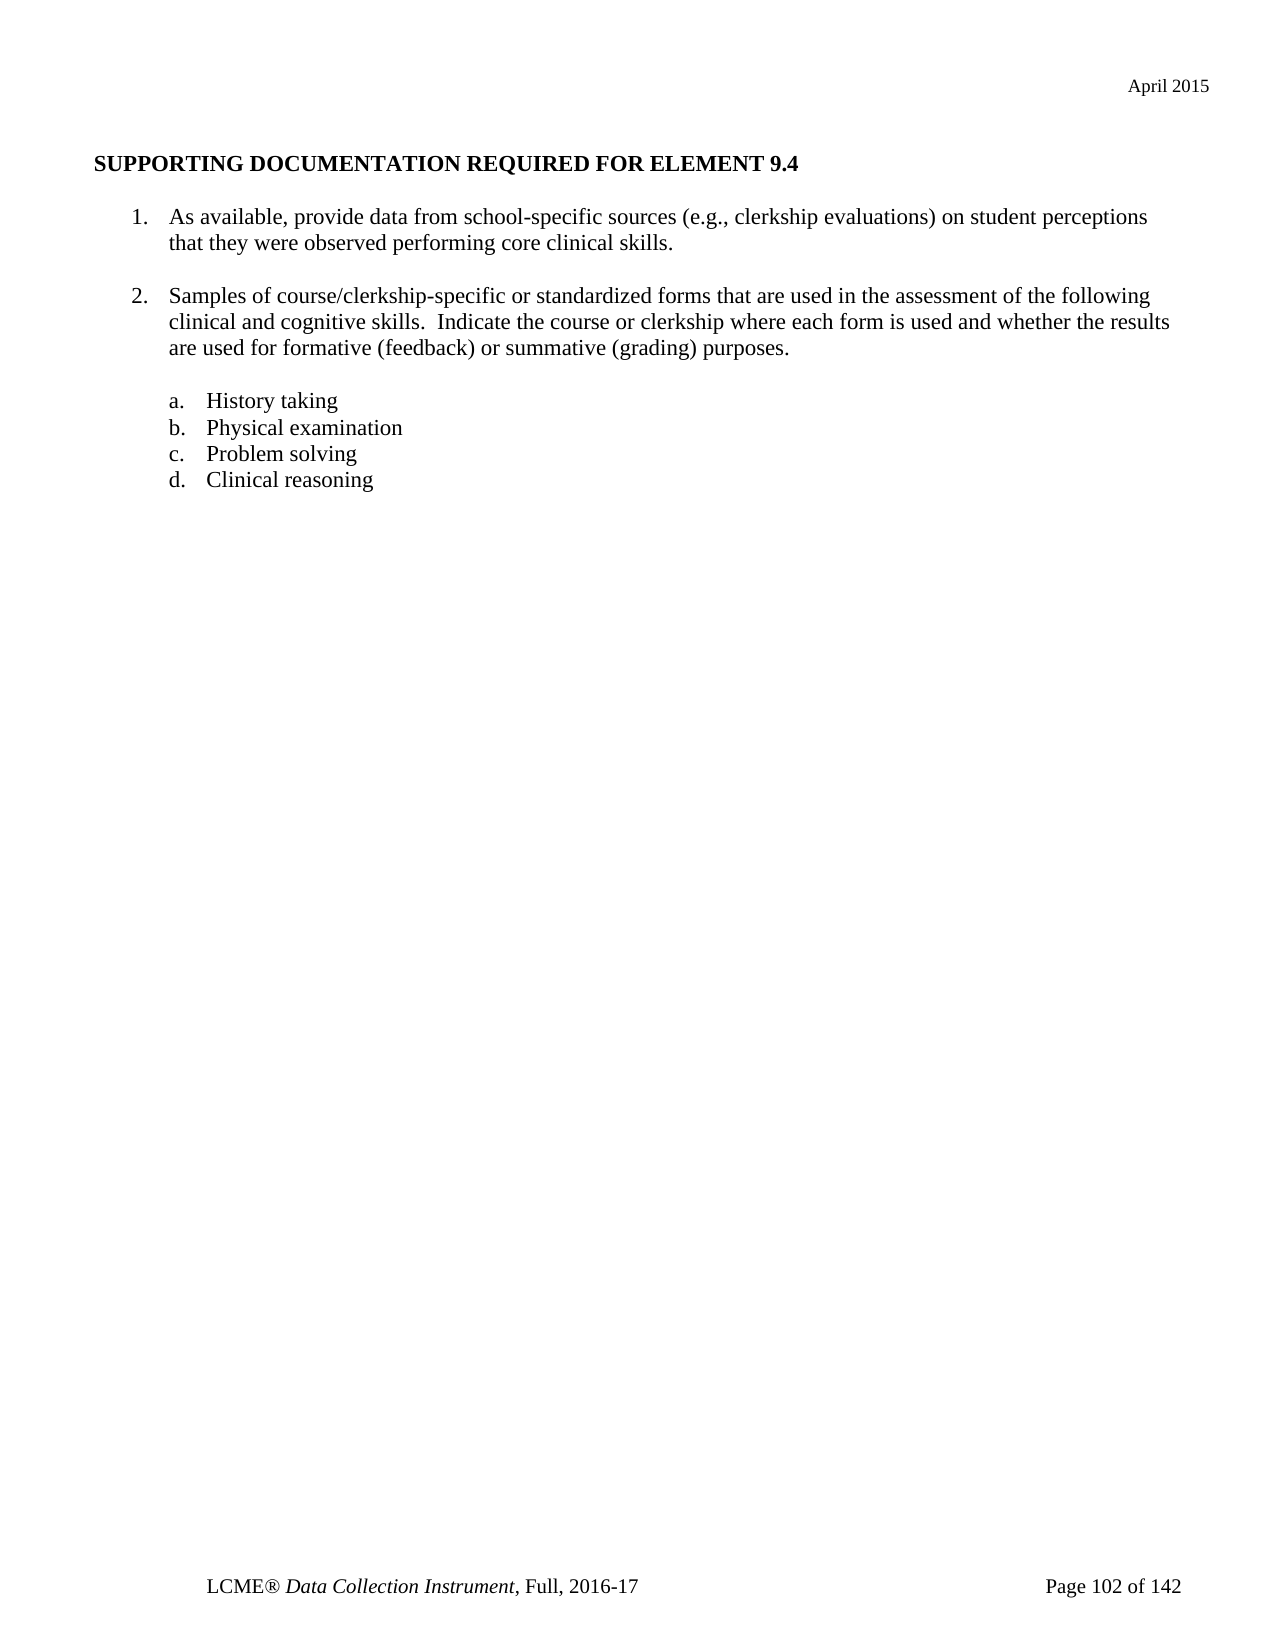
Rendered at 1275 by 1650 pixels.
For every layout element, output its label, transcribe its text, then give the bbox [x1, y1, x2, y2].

list Clinical reasoning [169, 466, 1181, 493]
list Problem solving [169, 440, 1181, 466]
text SUPPORTING DOCUMENTATION REQUIRED FOR ELEMENT 9.4 [94, 150, 1181, 176]
list Physical examination [169, 413, 1181, 440]
list As available, provide data from school-specific sources (e.g., clerkship evaluations) on student perceptions that they were observed performing core clinical skills. [131, 203, 1181, 282]
list History taking [169, 387, 1181, 413]
list Samples of course/clerkship-specific or standardized forms that are used in the assessment of the following clinical and cognitive skills. Indicate the course or clerkship where each form is used and whether the results are used for formative (feedback) or summative (grading) purposes. [131, 282, 1181, 387]
